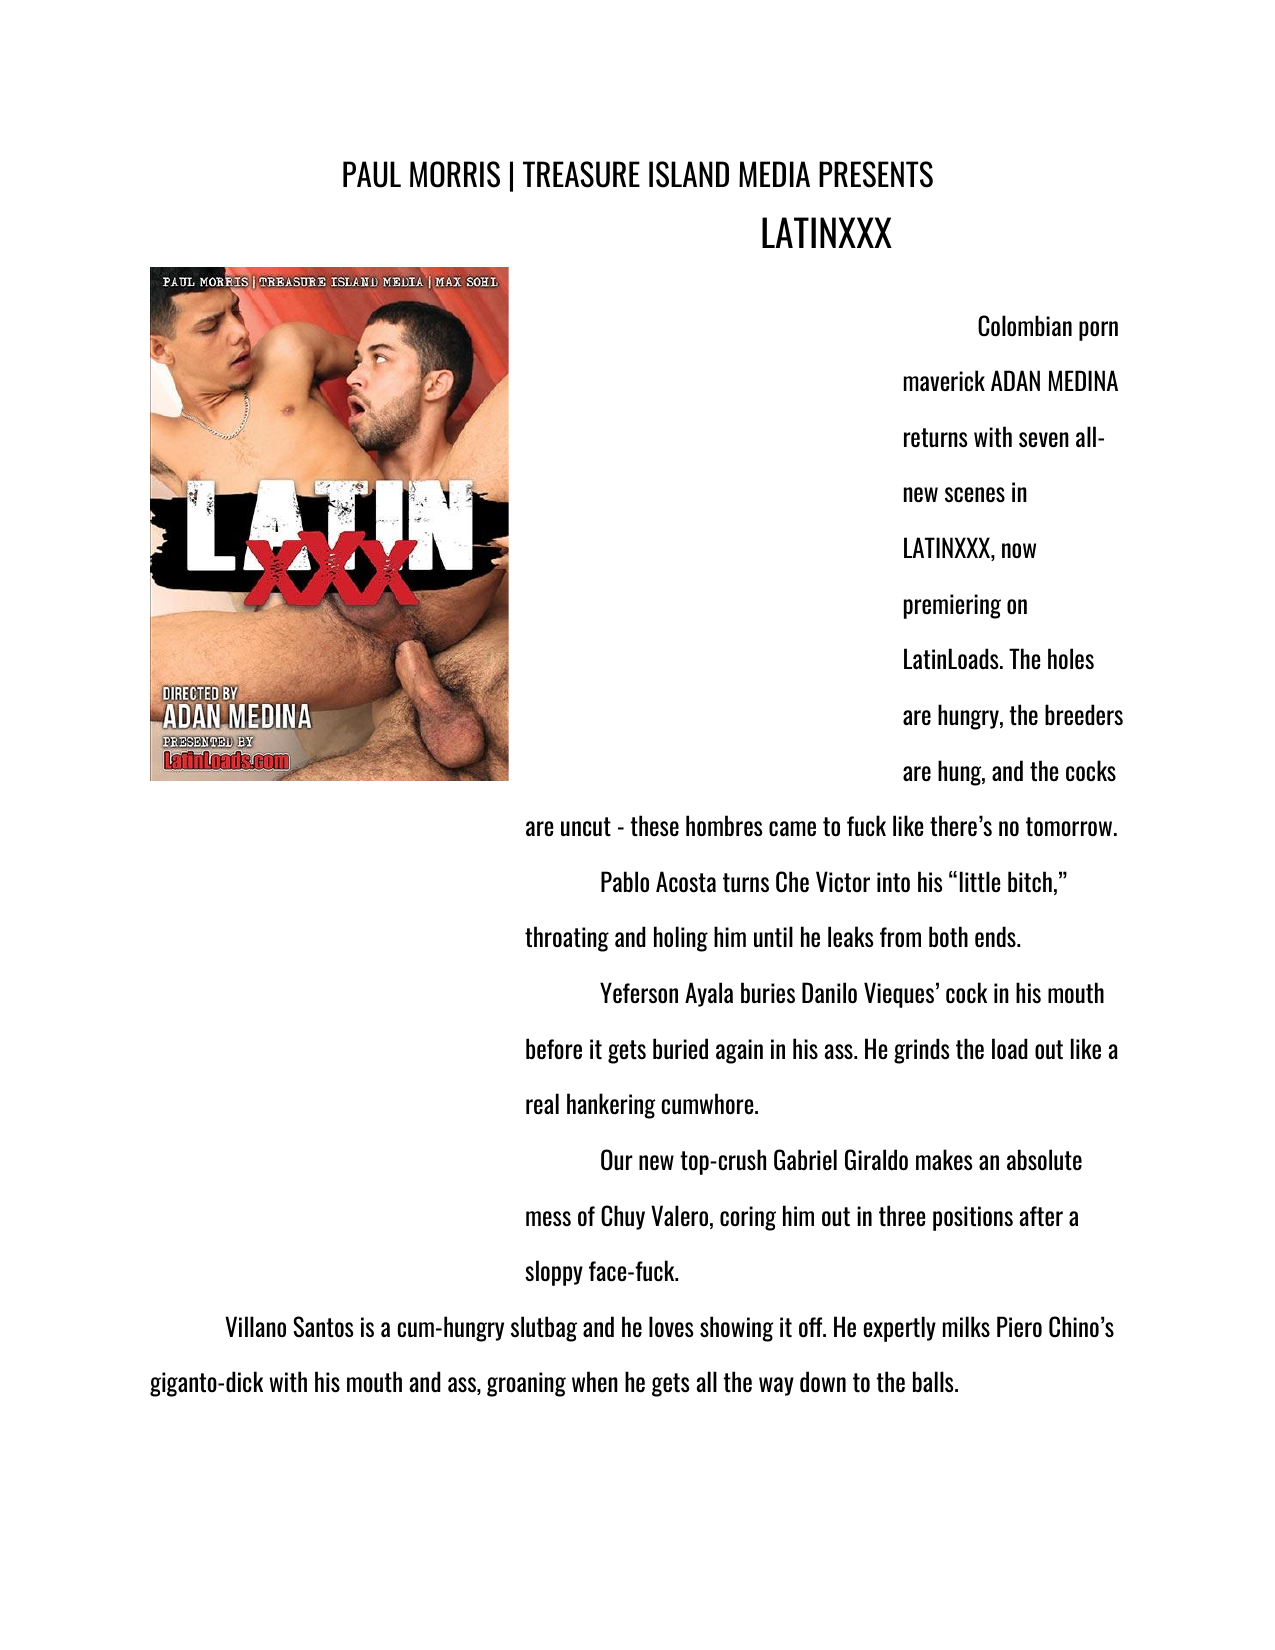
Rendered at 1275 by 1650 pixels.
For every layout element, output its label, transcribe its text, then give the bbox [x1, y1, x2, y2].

picture [150, 267, 509, 781]
text Our new top-crush Gabriel Giraldo makes an absolute mess of Chuy Valero, coring him out in three positions after a sloppy face-fuck. [525, 1141, 1125, 1289]
text Pablo Acosta turns Che Victor into his “little bitch,” throating and holing him until he leaks from both ends. [525, 862, 1125, 955]
text PAUL MORRIS | TREASURE ISLAND MEDIA PRESENTS [150, 150, 1125, 196]
text LATINXXX [150, 203, 1125, 259]
text Colombian porn maverick ADAN MEDINA returns with seven all-new scenes in LATINXXX, now premiering on LatinLoads. The holes are hungry, the breeders are hung, and the cocks are uncut - these hombres came to fuck like there’s no tomorrow. [525, 306, 1125, 844]
text Villano Santos is a cum-hungry slutbag and he loves showing it off. He expertly milks Piero Chino’s giganto-dick with his mouth and ass, groaning when he gets all the way down to the balls. [150, 1307, 1125, 1400]
text Yeferson Ayala buries Danilo Vieques’ cock in his mouth before it gets buried again in his ass. He grinds the load out like a real hankering cumwhore. [525, 974, 1125, 1122]
